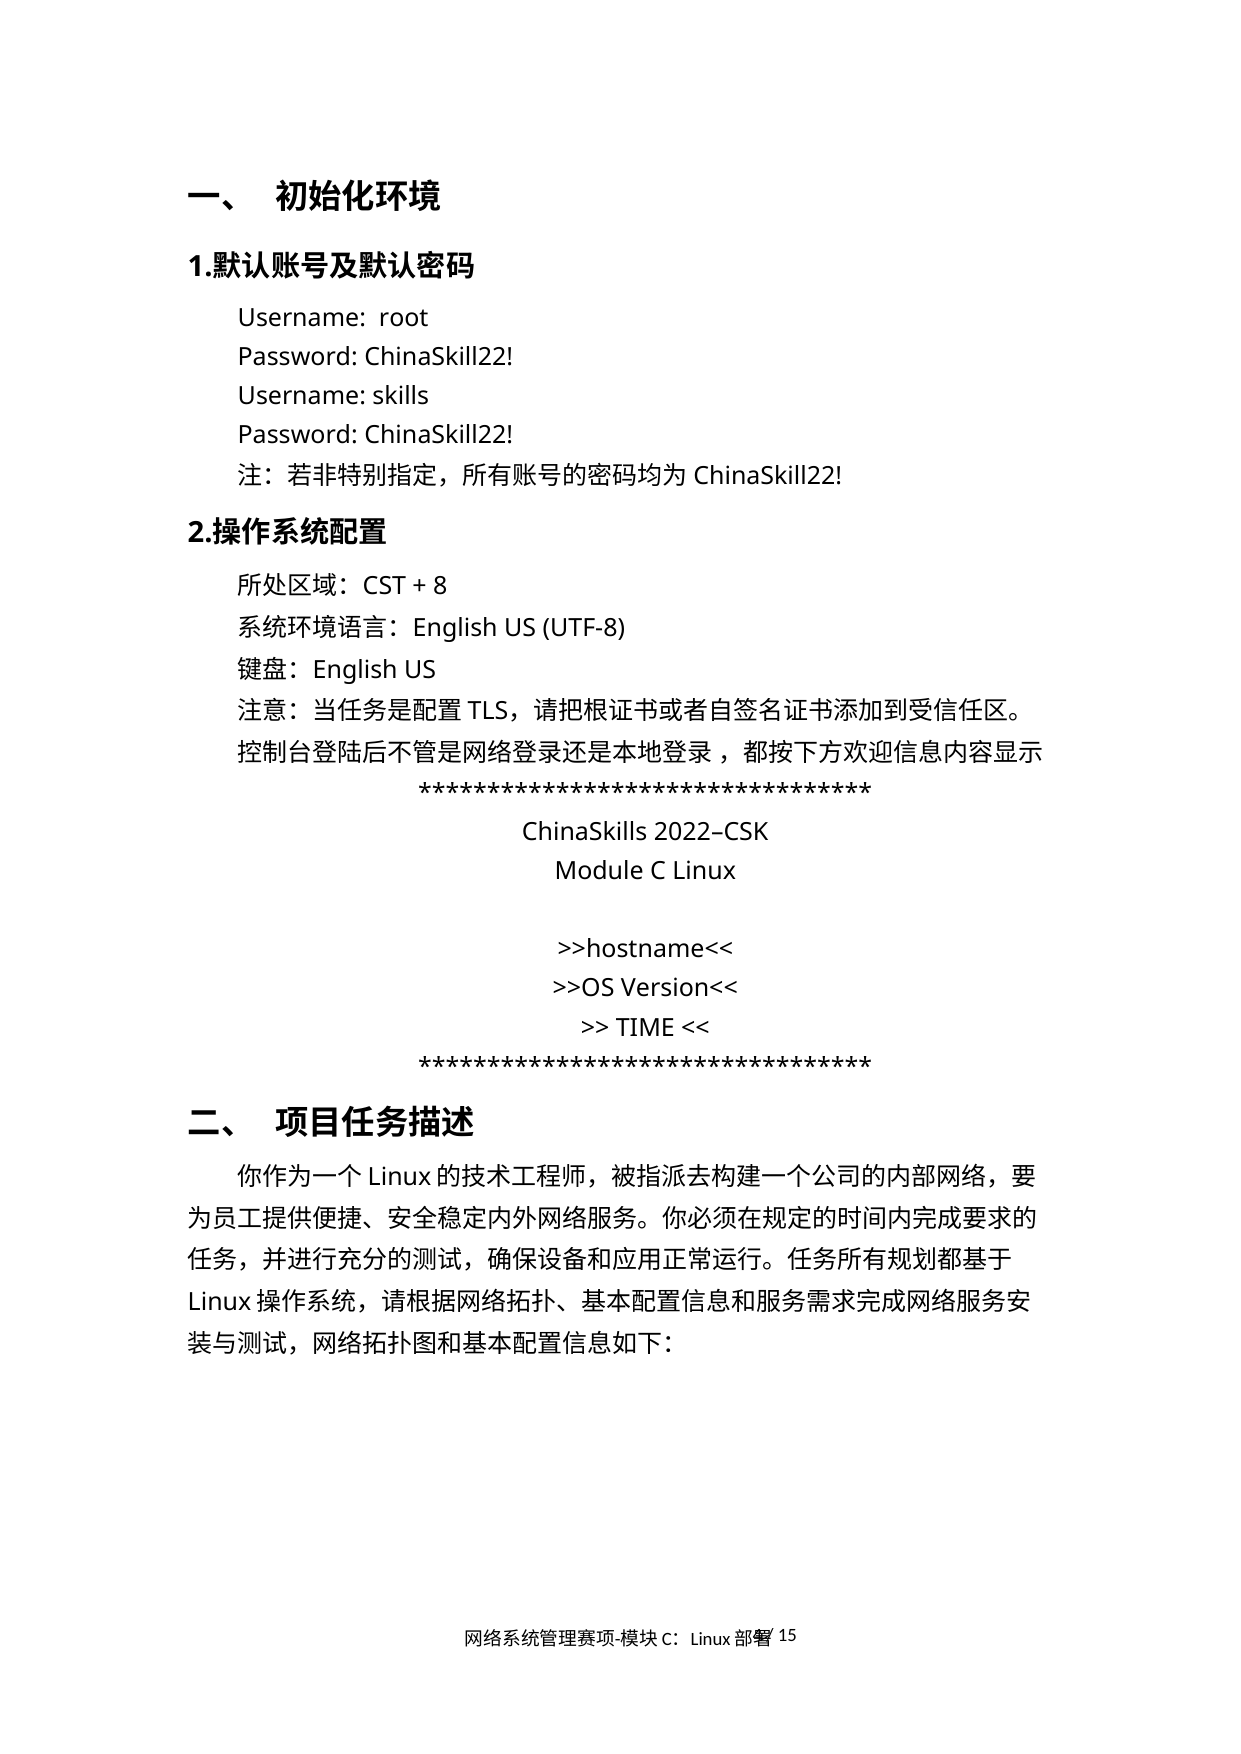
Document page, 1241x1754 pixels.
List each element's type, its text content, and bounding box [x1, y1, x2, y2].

text 系统环境语言：English US (UTF-8) [187, 607, 1053, 644]
text Username: root [187, 299, 1053, 333]
text ChinaSkills 2022–CSK [187, 813, 1053, 847]
text Username: skills [187, 377, 1053, 412]
text ********************************* [187, 774, 1053, 808]
text Password: ChinaSkill22! [187, 338, 1053, 372]
text Module C Linux [187, 852, 1053, 887]
subtitle 2.操作系统配置 [187, 497, 1053, 562]
text 键盘：English US [187, 649, 1053, 685]
text >>hostname<< [187, 931, 1053, 965]
text 所处区域：CST + 8 [187, 566, 1053, 602]
text >> TIME << [187, 1009, 1053, 1043]
text 你作为一个Linux的技术工程师，被指派去构建一个公司的内部网络，要为员工提供便捷、安全稳定内外网络服务。你必须在规定的时间内完成要求的任务，并进行充分的测试，确保设备和应用正常运行。任务所有规划都基于Linux操作系统，请根据网络拓扑、基本配置信息和服务需求完成网络服务安装与测试，网络拓扑图和基本配置信息如下： [187, 1156, 1053, 1359]
text 注：若非特别指定，所有账号的密码均为 ChinaSkill22! [187, 456, 1053, 492]
text 注意：当任务是配置TLS，请把根证书或者自签名证书添加到受信任区。 [187, 691, 1053, 727]
text Password: ChinaSkill22! [187, 417, 1053, 451]
text >>OS Version<< [187, 970, 1053, 1004]
subtitle 项目任务描述 [187, 1087, 1053, 1152]
text 控制台登陆后不管是网络登录还是本地登录 ，都按下方欢迎信息内容显示 [187, 732, 1053, 769]
text ********************************* [187, 1048, 1053, 1082]
subtitle 1.默认账号及默认密码 [187, 231, 1053, 296]
subtitle 初始化环境 [187, 162, 1053, 227]
